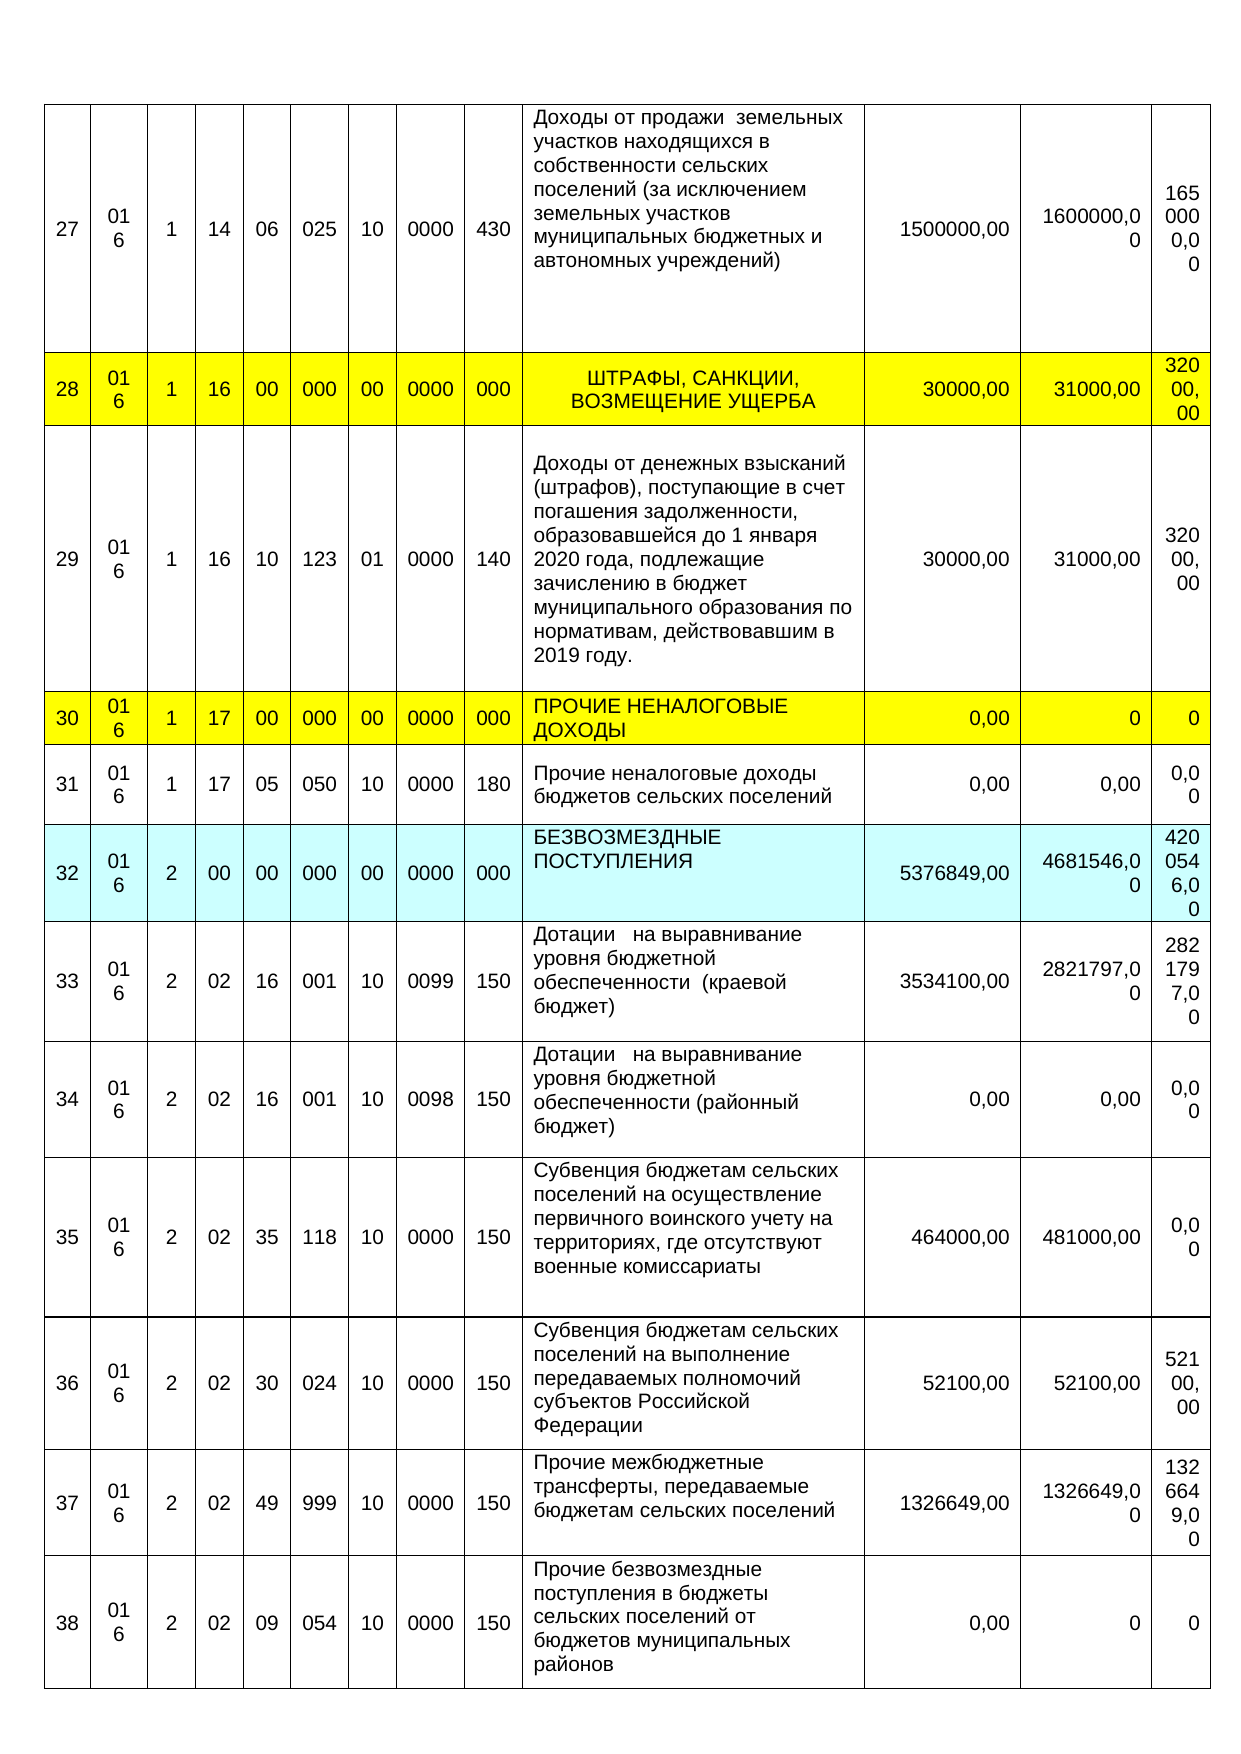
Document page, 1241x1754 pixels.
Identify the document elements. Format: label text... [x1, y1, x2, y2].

table_cell 2 [148, 1450, 195, 1555]
table_cell 0000 [397, 426, 464, 691]
table_cell 0,00 [865, 745, 1020, 824]
table_cell 2 [148, 1318, 195, 1449]
table_cell 10 [349, 922, 396, 1041]
table_cell 016 [91, 1318, 147, 1449]
table_cell 31000,00 [1021, 426, 1151, 691]
table_cell 10 [349, 1556, 396, 1688]
table_cell 0,00 [1021, 745, 1151, 824]
table_cell 025 [291, 105, 348, 352]
table_cell 481000,00 [1021, 1158, 1151, 1316]
table_cell 0,00 [865, 1042, 1020, 1157]
table_cell 0,00 [865, 1556, 1020, 1688]
table_cell 10 [244, 426, 290, 691]
table_cell 2821797,00 [1021, 922, 1151, 1041]
table_cell 0000 [397, 105, 464, 352]
table_cell 0000 [397, 745, 464, 824]
table_cell ПРОЧИЕ НЕНАЛОГОВЫЕ ДОХОДЫ [523, 692, 864, 744]
table_cell 123 [291, 426, 348, 691]
table_cell 464000,00 [865, 1158, 1020, 1316]
table_cell Дотации на выравнивание уровня бюджетной обеспеченности (краевой бюджет) [523, 922, 864, 1041]
table_cell 10 [349, 1042, 396, 1157]
table_cell 0,00 [1152, 745, 1210, 824]
table_cell 000 [465, 825, 522, 921]
table_cell 150 [465, 1158, 522, 1316]
table_cell 00 [349, 353, 396, 425]
table_cell 1 [148, 353, 195, 425]
table_cell 00 [196, 825, 243, 921]
table_cell 1600000,00 [1021, 105, 1151, 352]
table_cell 000 [291, 825, 348, 921]
table_cell 0000 [397, 825, 464, 921]
table_cell 02 [196, 1556, 243, 1688]
table_cell БЕЗВОЗМЕЗДНЫЕ ПОСТУПЛЕНИЯ [523, 825, 864, 921]
table_cell 32000,00 [1152, 353, 1210, 425]
table_cell 016 [91, 692, 147, 744]
table_cell 001 [291, 1042, 348, 1157]
table_cell 02 [196, 1318, 243, 1449]
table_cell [523, 1556, 864, 1688]
table_cell 37 [45, 1450, 90, 1555]
table_cell 016 [91, 105, 147, 352]
table_cell ШТРАФЫ, САНКЦИИ, ВОЗМЕЩЕНИЕ УЩЕРБА [523, 353, 864, 425]
table_cell 00 [244, 692, 290, 744]
table_cell Прочие межбюджетные трансферты, передаваемые бюджетам сельских поселений [523, 1450, 864, 1555]
table_cell 06 [244, 105, 290, 352]
table_cell 32000,00 [1152, 426, 1210, 691]
table_cell 1326649,00 [1152, 1450, 1210, 1555]
table_cell 150 [465, 1450, 522, 1555]
table_cell 35 [45, 1158, 90, 1316]
table_cell Доходы от продажи земельных участков находящихся в собственности сельских поселений (за исключением земельных участков муниципальных бюджетных и автономных учреждений) [523, 105, 864, 352]
table_cell 999 [291, 1450, 348, 1555]
table_cell 02 [196, 1450, 243, 1555]
table_cell 0000 [397, 1450, 464, 1555]
table_cell 30000,00 [865, 353, 1020, 425]
table_cell 34 [45, 1042, 90, 1157]
table_cell 1500000,00 [865, 105, 1020, 352]
table_cell 0,00 [1152, 1042, 1210, 1157]
table_cell 33 [45, 922, 90, 1041]
table_cell Субвенция бюджетам сельских поселений на осуществление первичного воинского учету на территориях, где отсутствуют военные комиссариаты [523, 1158, 864, 1316]
table_cell 01 [349, 426, 396, 691]
table_cell 09 [244, 1556, 290, 1688]
table_cell 150 [465, 1042, 522, 1157]
table_cell 0000 [397, 1158, 464, 1316]
table_cell 2 [148, 1042, 195, 1157]
table_cell 35 [244, 1158, 290, 1316]
table_cell 0,00 [1152, 1158, 1210, 1316]
table_cell 52100,00 [865, 1318, 1020, 1449]
table_cell 150 [465, 1556, 522, 1688]
table_cell 016 [91, 825, 147, 921]
table_cell 150 [465, 1318, 522, 1449]
table_cell 1 [148, 426, 195, 691]
table_cell 2 [148, 922, 195, 1041]
table_cell 050 [291, 745, 348, 824]
table_cell 4200546,00 [1152, 825, 1210, 921]
table_cell 31 [45, 745, 90, 824]
table_cell 2 [148, 825, 195, 921]
table_cell 2821797,00 [1152, 922, 1210, 1041]
table_cell 52100,00 [1021, 1318, 1151, 1449]
table_cell 0000 [397, 353, 464, 425]
table_cell 30 [45, 692, 90, 744]
table_cell 180 [465, 745, 522, 824]
table_cell 0 [1152, 1556, 1210, 1688]
table_cell 016 [91, 745, 147, 824]
table_cell 52100,00 [1152, 1318, 1210, 1449]
table_cell 0099 [397, 922, 464, 1041]
table_cell 0098 [397, 1042, 464, 1157]
table_cell 16 [244, 922, 290, 1041]
table_cell 05 [244, 745, 290, 824]
table_cell 0000 [397, 1556, 464, 1688]
table_cell 001 [291, 922, 348, 1041]
table_cell 0,00 [1021, 1042, 1151, 1157]
table_cell 10 [349, 1318, 396, 1449]
table_cell 14 [196, 105, 243, 352]
table_cell 36 [45, 1318, 90, 1449]
table_cell 16 [196, 353, 243, 425]
table_cell 17 [196, 745, 243, 824]
table_cell 30000,00 [865, 426, 1020, 691]
table_cell 140 [465, 426, 522, 691]
table_cell Доходы от денежных взысканий (штрафов), поступающие в счет погашения задолженности, образовавшейся до 1 января 2020 года, подлежащие зачислению в бюджет муниципального образования по нормативам, действовавшим в 2019 году. [523, 426, 864, 691]
table_cell 0 [1021, 692, 1151, 744]
table_cell 1650000,00 [1152, 105, 1210, 352]
table_cell 1 [148, 692, 195, 744]
table_cell 016 [91, 1042, 147, 1157]
table_cell 2 [148, 1158, 195, 1316]
table_cell 016 [91, 353, 147, 425]
table_cell 024 [291, 1318, 348, 1449]
table_cell 1326649,00 [1021, 1450, 1151, 1555]
table_cell 016 [91, 1450, 147, 1555]
table_cell 430 [465, 105, 522, 352]
table_cell 000 [291, 692, 348, 744]
table_cell 27 [45, 105, 90, 352]
table_cell 10 [349, 745, 396, 824]
table_cell 000 [465, 353, 522, 425]
table_cell 2 [148, 1556, 195, 1688]
table_cell 3534100,00 [865, 922, 1020, 1041]
table_cell 118 [291, 1158, 348, 1316]
table_cell 00 [349, 825, 396, 921]
table_cell 000 [291, 353, 348, 425]
table_cell 054 [291, 1556, 348, 1688]
table_cell 32 [45, 825, 90, 921]
table_cell 31000,00 [1021, 353, 1151, 425]
table_cell 1 [148, 105, 195, 352]
table_cell 02 [196, 922, 243, 1041]
table_cell 5376849,00 [865, 825, 1020, 921]
table_cell 0 [1152, 692, 1210, 744]
table_cell 0,00 [865, 692, 1020, 744]
table_cell 10 [349, 1158, 396, 1316]
table_cell 016 [91, 1158, 147, 1316]
table_cell 02 [196, 1158, 243, 1316]
table_cell 02 [196, 1042, 243, 1157]
table_cell Прочие неналоговые доходы бюджетов сельских поселений [523, 745, 864, 824]
table_cell Субвенция бюджетам сельских поселений на выполнение передаваемых полномочий субъектов Российской Федерации [523, 1318, 864, 1449]
table_cell 1 [148, 745, 195, 824]
table_cell 016 [91, 1556, 147, 1688]
table_cell 1326649,00 [865, 1450, 1020, 1555]
table_cell Дотации на выравнивание уровня бюджетной обеспеченности (районный бюджет) [523, 1042, 864, 1157]
table_cell 16 [196, 426, 243, 691]
table_cell 49 [244, 1450, 290, 1555]
table_cell 10 [349, 105, 396, 352]
table_cell 28 [45, 353, 90, 425]
table_cell 00 [349, 692, 396, 744]
table_cell 00 [244, 825, 290, 921]
table_cell 016 [91, 922, 147, 1041]
table_cell 0 [1021, 1556, 1151, 1688]
table_cell 16 [244, 1042, 290, 1157]
table_cell 4681546,00 [1021, 825, 1151, 921]
table_cell 10 [349, 1450, 396, 1555]
table_cell 016 [91, 426, 147, 691]
table_cell 0000 [397, 692, 464, 744]
table_cell 150 [465, 922, 522, 1041]
table_cell 0000 [397, 1318, 464, 1449]
table_cell 00 [244, 353, 290, 425]
table_cell 30 [244, 1318, 290, 1449]
table_cell 000 [465, 692, 522, 744]
table_cell 38 [45, 1556, 90, 1688]
table_cell 17 [196, 692, 243, 744]
table_cell 29 [45, 426, 90, 691]
